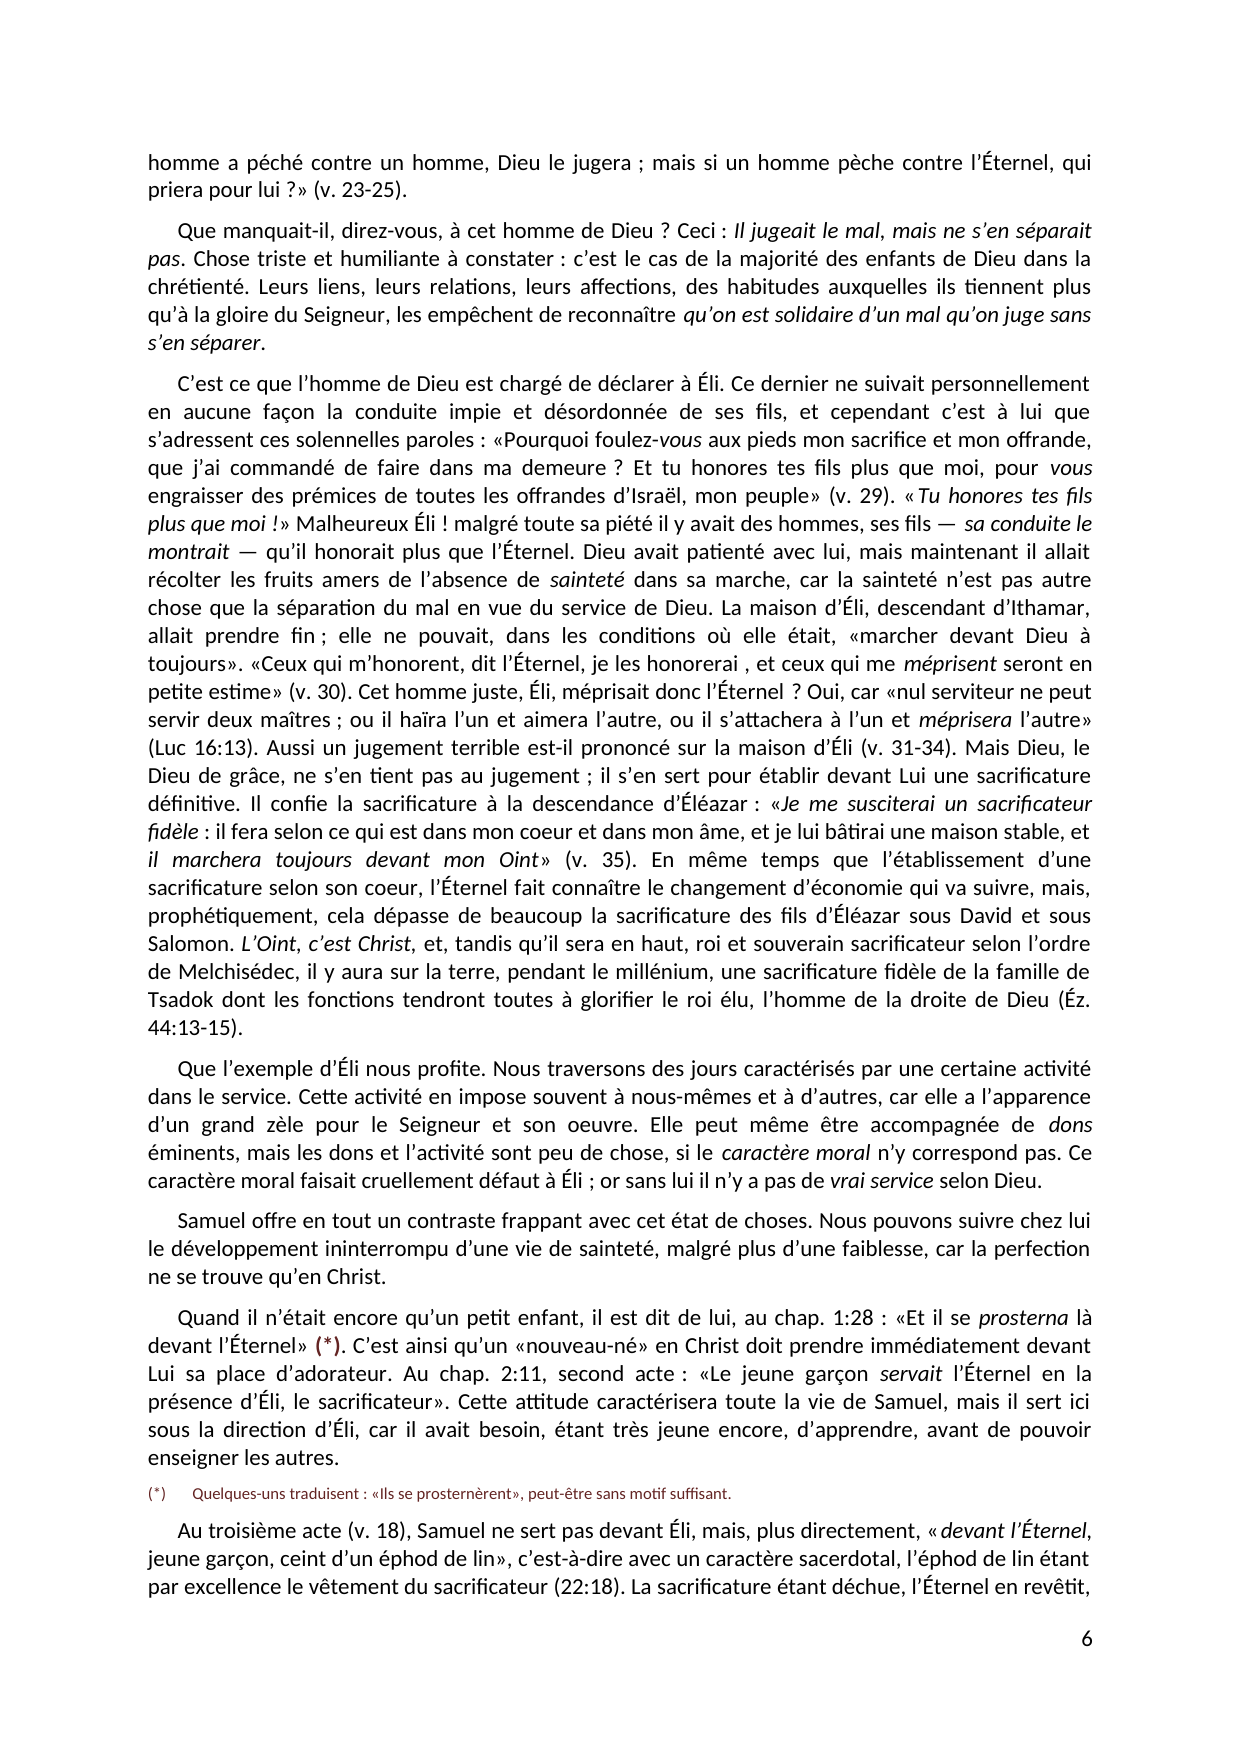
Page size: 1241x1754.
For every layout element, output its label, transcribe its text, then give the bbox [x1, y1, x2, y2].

text (*) Quelques-uns traduisent : «Ils se prosternèrent», peut-être sans motif suffisant. [148, 1483, 1093, 1504]
text Samuel offre en tout un contraste frappant avec cet état de choses. Nous pouvons suivre chez lui le développement ininterrompu d’une vie de sainteté, malgré plus d’une faiblesse, car la perfection ne se trouve qu’en Christ. [148, 1206, 1093, 1290]
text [148, 1516, 1093, 1600]
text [148, 148, 1093, 204]
text C’est ce que l’homme de Dieu est chargé de déclarer à Éli. Ce dernier ne suivait personnellement en aucune façon la conduite impie et désordonnée de ses fils, et cependant c’est à lui que s’adressent ces solennelles paroles : «Pourquoi foulez-vous aux pieds mon sacrifice et mon offrande, que j’ai commandé de faire dans ma demeure ? Et tu honores tes fils plus que moi, pour vous engraisser des prémices de toutes les offrandes d’Israël, mon peuple» (v. 29). «Tu honores tes fils plus que moi !» Malheureux Éli ! malgré toute sa piété il y avait des hommes, ses fils — sa conduite le montrait — qu’il honorait plus que l’Éternel. Dieu avait patienté avec lui, mais maintenant il allait récolter les fruits amers de l’absence de sainteté dans sa marche, car la sainteté n’est pas autre chose que la séparation du mal en vue du service de Dieu. La maison d’Éli, descendant d’Ithamar, allait prendre fin ; elle ne pouvait, dans les conditions où elle était, «marcher devant Dieu à toujours». «Ceux qui m’honorent, dit l’Éternel, je les honorerai , et ceux qui me méprisent seront en petite estime» (v. 30). Cet homme juste, Éli, méprisait donc l’Éternel ? Oui, car «nul serviteur ne peut servir deux maîtres ; ou il haïra l’un et aimera l’autre, ou il s’attachera à l’un et méprisera l’autre» (Luc 16:13). Aussi un jugement terrible est-il prononcé sur la maison d’Éli (v. 31-34). Mais Dieu, le Dieu de grâce, ne s’en tient pas au jugement ; il s’en sert pour établir devant Lui une sacrificature définitive. Il confie la sacrificature à la descendance d’Éléazar : «Je me susciterai un sacrificateur fidèle : il fera selon ce qui est dans mon coeur et dans mon âme, et je lui bâtirai une maison stable, et il marchera toujours devant mon Oint» (v. 35). En même temps que l’établissement d’une sacrificature selon son coeur, l’Éternel fait connaître le changement d’économie qui va suivre, mais, prophétiquement, cela dépasse de beaucoup la sacrificature des fils d’Éléazar sous David et sous Salomon. L’Oint, c’est Christ, et, tandis qu’il sera en haut, roi et souverain sacrificateur selon l’ordre de Melchisédec, il y aura sur la terre, pendant le millénium, une sacrificature fidèle de la famille de Tsadok dont les fonctions tendront toutes à glorifier le roi élu, l’homme de la droite de Dieu (Éz. 44:13-15). [148, 369, 1093, 1041]
text Que l’exemple d’Éli nous profite. Nous traversons des jours caractérisés par une certaine activité dans le service. Cette activité en impose souvent à nous-mêmes et à d’autres, car elle a l’apparence d’un grand zèle pour le Seigneur et son oeuvre. Elle peut même être accompagnée de dons éminents, mais les dons et l’activité sont peu de chose, si le caractère moral n’y correspond pas. Ce caractère moral faisait cruellement défaut à Éli ; or sans lui il n’y a pas de vrai service selon Dieu. [148, 1054, 1093, 1194]
text Quand il n’était encore qu’un petit enfant, il est dit de lui, au chap. 1:28 : «Et il se prosterna là devant l’Éternel» (*). C’est ainsi qu’un «nouveau-né» en Christ doit prendre immédiatement devant Lui sa place d’adorateur. Au chap. 2:11, second acte : «Le jeune garçon servait l’Éternel en la présence d’Éli, le sacrificateur». Cette attitude caractérisera toute la vie de Samuel, mais il sert ici sous la direction d’Éli, car il avait besoin, étant très jeune encore, d’apprendre, avant de pouvoir enseigner les autres. [148, 1303, 1093, 1471]
text Que manquait-il, direz-vous, à cet homme de Dieu ? Ceci : Il jugeait le mal, mais ne s’en séparait pas. Chose triste et humiliante à constater : c’est le cas de la majorité des enfants de Dieu dans la chrétienté. Leurs liens, leurs relations, leurs affections, des habitudes auxquelles ils tiennent plus qu’à la gloire du Seigneur, les empêchent de reconnaître qu’on est solidaire d’un mal qu’on juge sans s’en séparer. [148, 216, 1093, 356]
